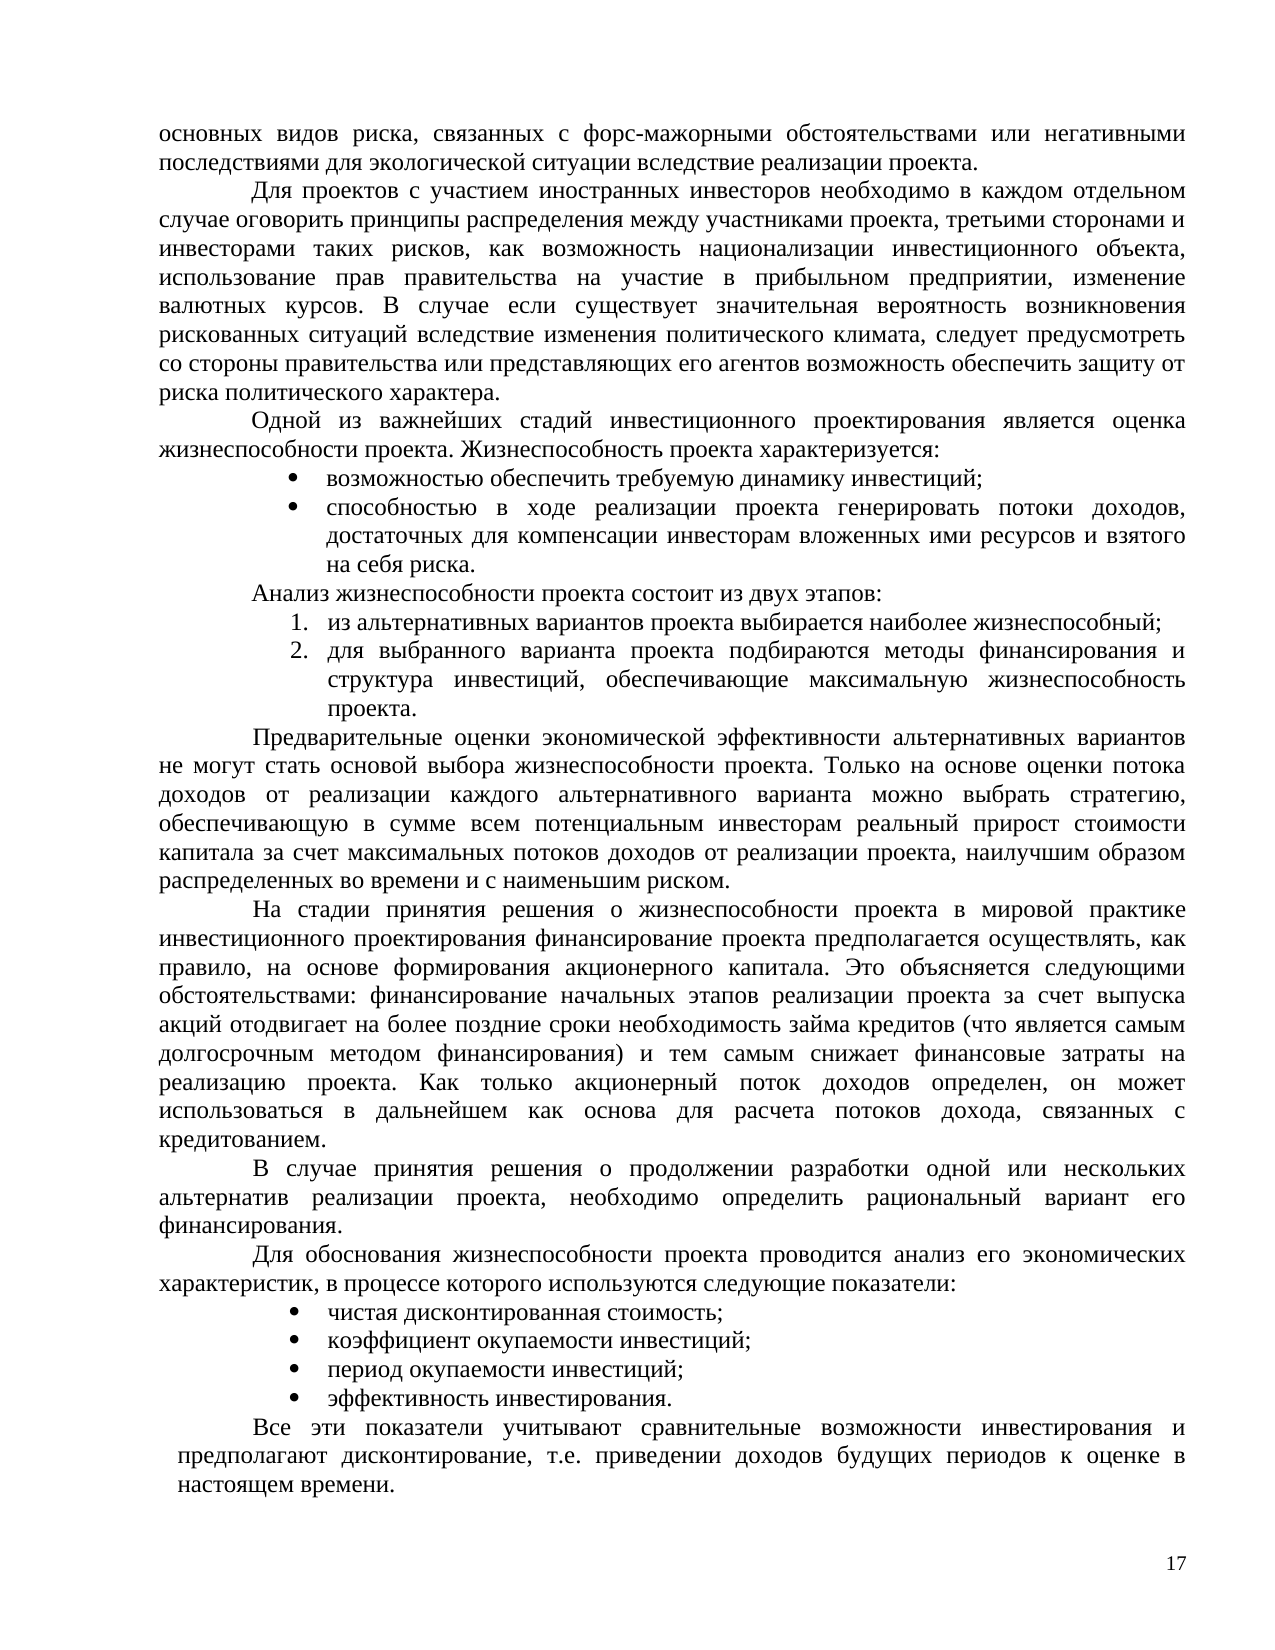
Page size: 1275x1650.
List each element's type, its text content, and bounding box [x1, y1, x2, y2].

list возможностью обеспечить требуемую динамику инвестиций; [288, 463, 1186, 492]
list способностью в ходе реализации проекта генерировать потоки доходов, достаточных для компенсации инвесторам вложенных ими ресурсов и взятого на себя риска. [288, 492, 1186, 578]
text Все эти показатели учитывают сравнительные возможности инвестирования и предполагают дисконтирование, т.е. приведении доходов будущих периодов к оценке в настоящем времени. [177, 1412, 1186, 1498]
list для выбранного варианта проекта подбираются методы финансирования и структура инвестиций, обеспечивающие максимальную жизнеспособность проекта. [290, 636, 1186, 722]
list эффективность инвестирования. [290, 1383, 1186, 1412]
list чистая дисконтированная стоимость; [290, 1297, 1186, 1326]
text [158, 118, 1186, 176]
text Для обоснования жизнеспособности проекта проводится анализ его экономических характеристик, в процессе которого используются следующие показатели: [158, 1239, 1186, 1297]
list из альтернативных вариантов проекта выбирается наиболее жизнеспособный; [290, 607, 1186, 636]
list период окупаемости инвестиций; [290, 1354, 1186, 1383]
text На стадии принятия решения о жизнеспособности проекта в мировой практике инвестиционного проектирования финансирование проекта предполагается осуществлять, как правило, на основе формирования акционерного капитала. Это объясняется следующими обстоятельствами: финансирование начальных этапов реализации проекта за счет выпуска акций отодвигает на более поздние сроки необходимость займа кредитов (что является самым долгосрочным методом финансирования) и тем самым снижает финансовые затраты на реализацию проекта. Как только акционерный поток доходов определен, он может использоваться в дальнейшем как основа для расчета потоков дохода, связанных с кредитованием. [158, 894, 1186, 1153]
list коэффициент окупаемости инвестиций; [290, 1326, 1186, 1354]
text Одной из важнейших стадий инвестиционного проектирования является оценка жизнеспособности проекта. Жизнеспособность проекта характеризуется: [158, 406, 1186, 463]
text Для проектов с участием иностранных инвесторов необходимо в каждом отдельном случае оговорить принципы распределения между участниками проекта, третьими сторонами и инвесторами таких рисков, как возможность национализации инвестиционного объекта, использование прав правительства на участие в прибыльном предприятии, изменение валютных курсов. В случае если существует значительная вероятность возникновения рискованных ситуаций вследствие изменения политического климата, следует предусмотреть со стороны правительства или представляющих его агентов возможность обеспечить защиту от риска политического характера. [158, 176, 1186, 406]
text Анализ жизнеспособности проекта состоит из двух этапов: [251, 578, 1186, 607]
text Предварительные оценки экономической эффективности альтернативных вариантов не могут стать основой выбора жизнеспособности проекта. Только на основе оценки потока доходов от реализации каждого альтернативного варианта можно выбрать стратегию, обеспечивающую в сумме всем потенциальным инвесторам реальный прирост стоимости капитала за счет максимальных потоков доходов от реализации проекта, наилучшим образом распределенных во времени и с наименьшим риском. [158, 722, 1186, 894]
text В случае принятия решения о продолжении разработки одной или нескольких альтернатив реализации проекта, необходимо определить рациональный вариант его финансирования. [158, 1153, 1186, 1239]
